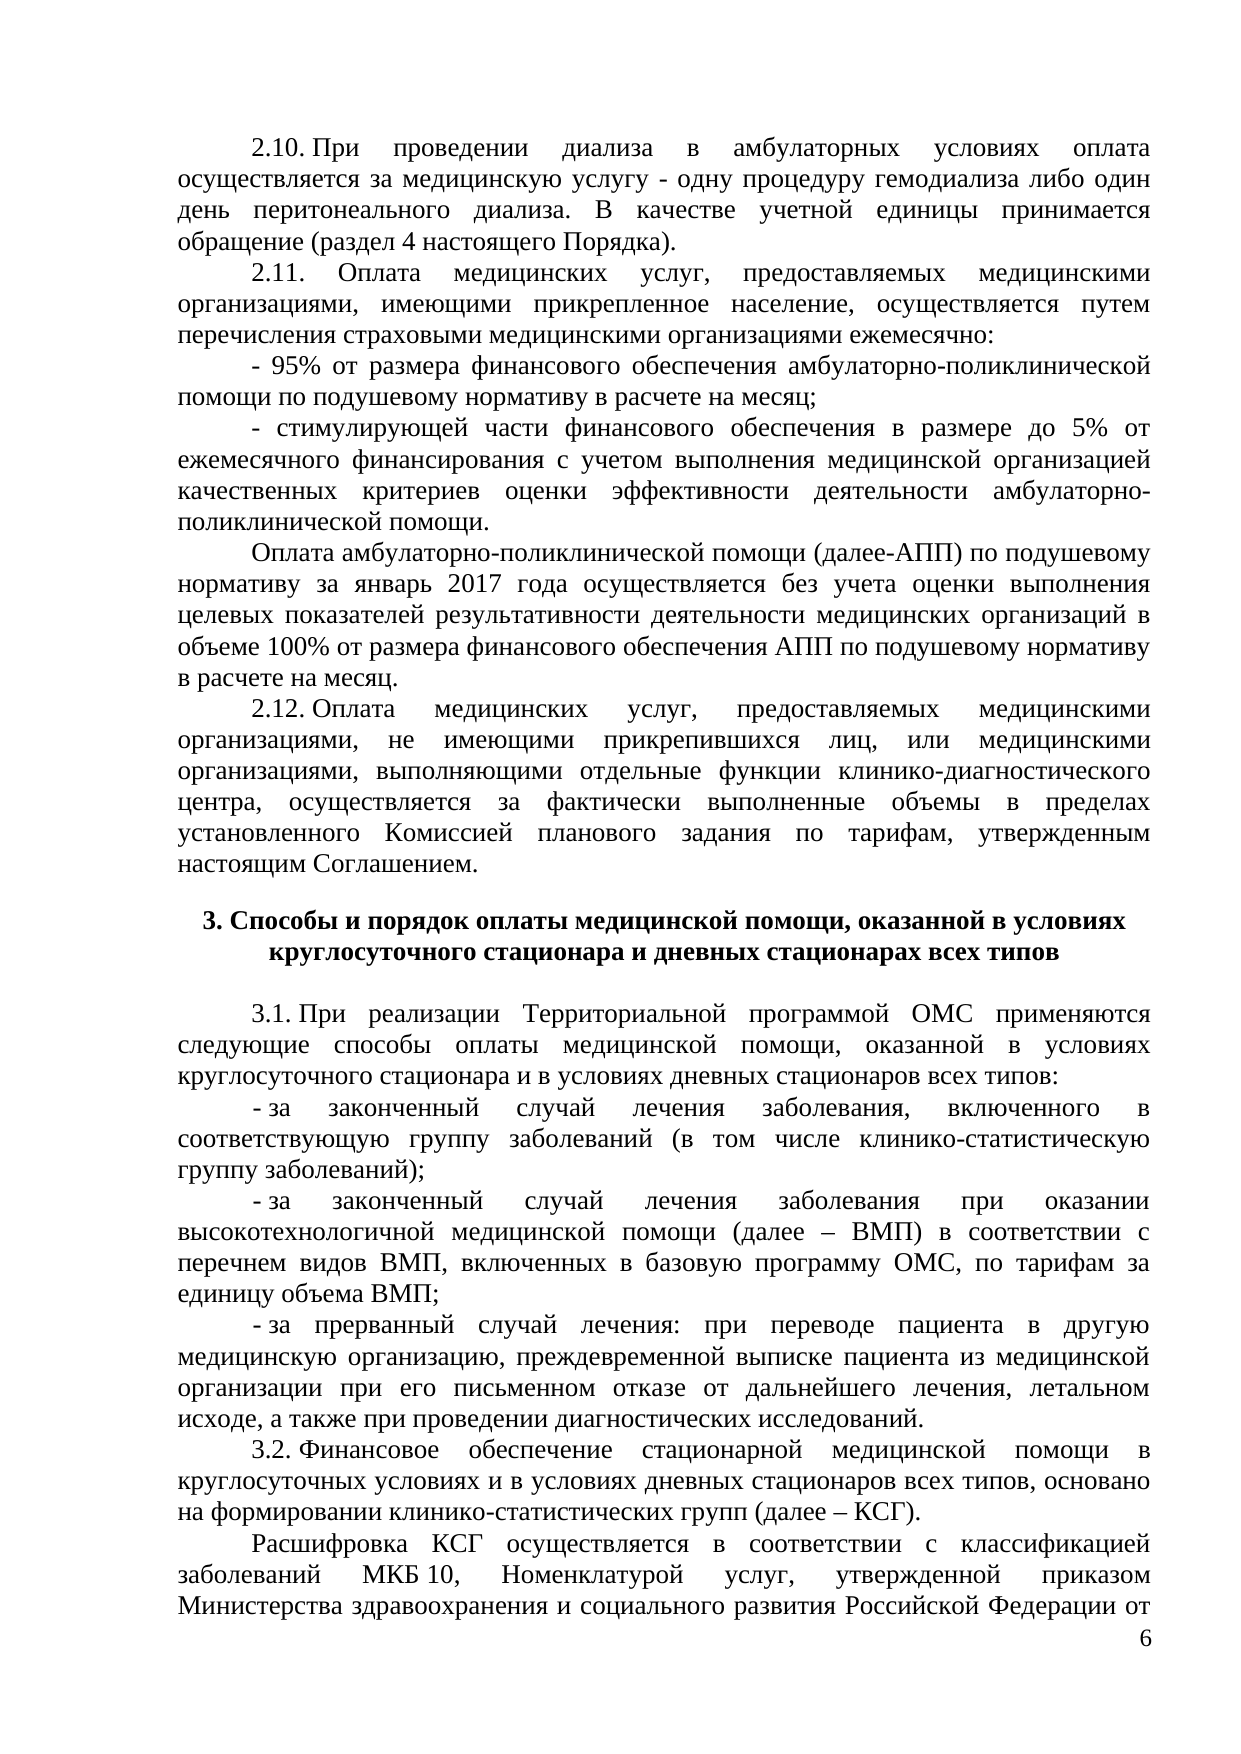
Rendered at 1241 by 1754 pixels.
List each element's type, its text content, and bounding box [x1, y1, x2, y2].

text - стимулирующей части финансового обеспечения в размере до 5% от ежемесячного финансирования с учетом выполнения медицинской организацией качественных критериев оценки эффективности деятельности амбулаторно-поликлинической помощи. [177, 412, 1152, 536]
text - за законченный случай лечения заболевания при оказании высокотехнологичной медицинской помощи (далее – ВМП) в соответствии с перечнем видов ВМП, включенных в базовую программу ОМС, по тарифам за единицу объема ВМП; [177, 1184, 1151, 1309]
text - за прерванный случай лечения: при переводе пациента в другую медицинскую организацию, преждевременной выписке пациента из медицинской организации при его письменном отказе от дальнейшего лечения, летальном исходе, а также при проведении диагностических исследований. [177, 1309, 1151, 1433]
text - за законченный случай лечения заболевания, включенного в соответствующую группу заболеваний (в том числе клинико-статистическую группу заболеваний); [177, 1091, 1151, 1184]
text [177, 1527, 1152, 1620]
text 3.2. Финансовое обеспечение стационарной медицинской помощи в круглосуточных условиях и в условиях дневных стационаров всех типов, основано на формировании клинико-статистических групп (далее – КСГ). [177, 1433, 1152, 1527]
text 3. Способы и порядок оплаты медицинской помощи, оказанной в условиях круглосуточного стационара и дневных стационарах всех типов [177, 904, 1152, 966]
text 2.10. При проведении диализа в амбулаторных условиях оплата осуществляется за медицинскую услугу - одну процедуру гемодиализа либо один день перитонеального диализа. В качестве учетной единицы принимается обращение (раздел 4 настоящего Порядка). [177, 131, 1152, 256]
text 3.1. При реализации Территориальной программой ОМС применяются следующие способы оплаты медицинской помощи, оказанной в условиях круглосуточного стационара и в условиях дневных стационаров всех типов: [177, 997, 1152, 1091]
text - 95% от размера финансового обеспечения амбулаторно-поликлинической помощи по подушевому нормативу в расчете на месяц; [177, 349, 1152, 412]
text 2.12. Оплата медицинских услуг, предоставляемых медицинскими организациями, не имеющими прикрепившихся лиц, или медицинскими организациями, выполняющими отдельные функции клинико-диагностического центра, осуществляется за фактически выполненные объемы в пределах установленного Комиссией планового задания по тарифам, утвержденным настоящим Соглашением. [177, 692, 1152, 879]
text Оплата амбулаторно-поликлинической помощи (далее-АПП) по подушевому нормативу за январь 2017 года осуществляется без учета оценки выполнения целевых показателей результативности деятельности медицинских организаций в объеме 100% от размера финансового обеспечения АПП по подушевому нормативу в расчете на месяц. [177, 536, 1152, 692]
text 2.11. Оплата медицинских услуг, предоставляемых медицинскими организациями, имеющими прикрепленное население, осуществляется путем перечисления страховыми медицинскими организациями ежемесячно: [177, 256, 1152, 349]
